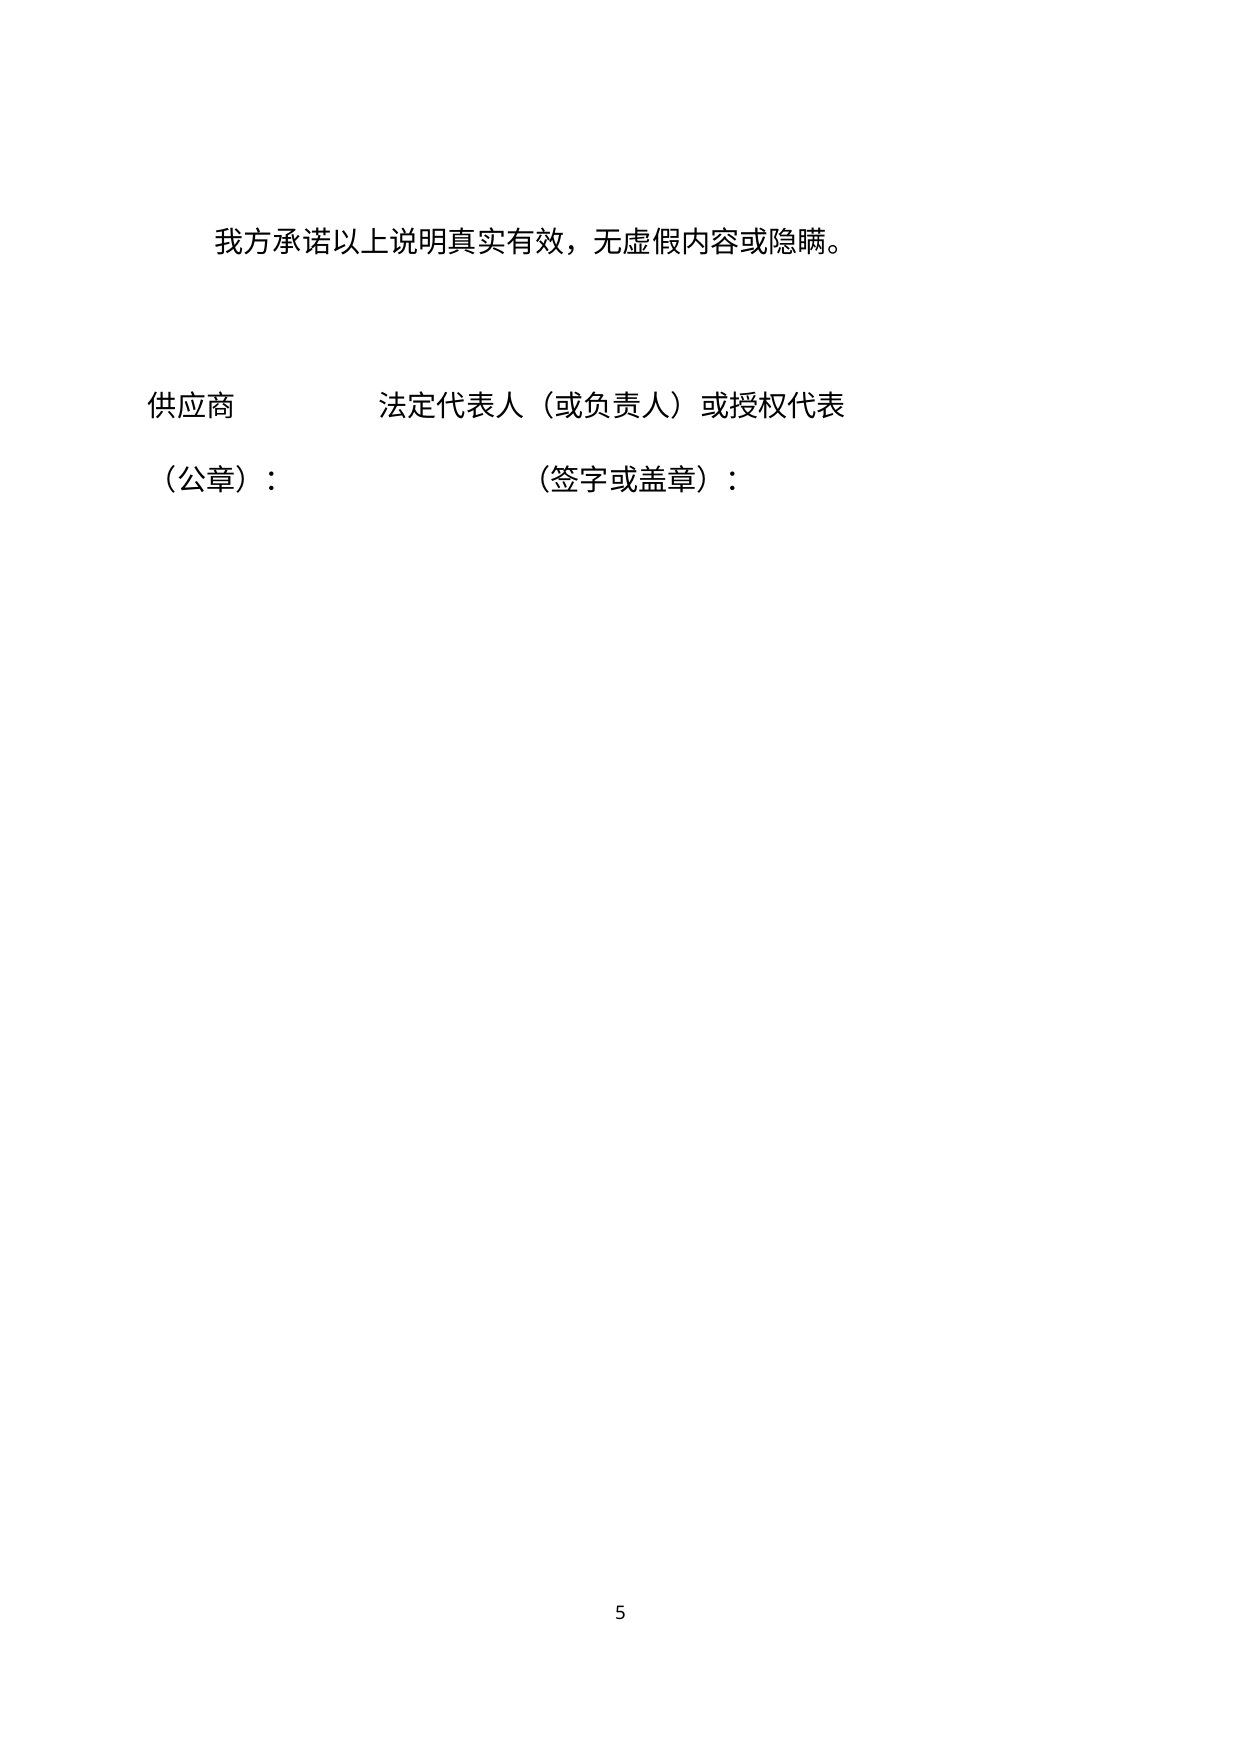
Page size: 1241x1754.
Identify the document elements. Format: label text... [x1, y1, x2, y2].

text （公章）： （签字或盖章）： [148, 446, 1092, 511]
text 供应商 法定代表人（或负责人）或授权代表 [148, 382, 1092, 424]
text 我方承诺以上说明真实有效，无虚假内容或隐瞒。 [148, 218, 1078, 260]
